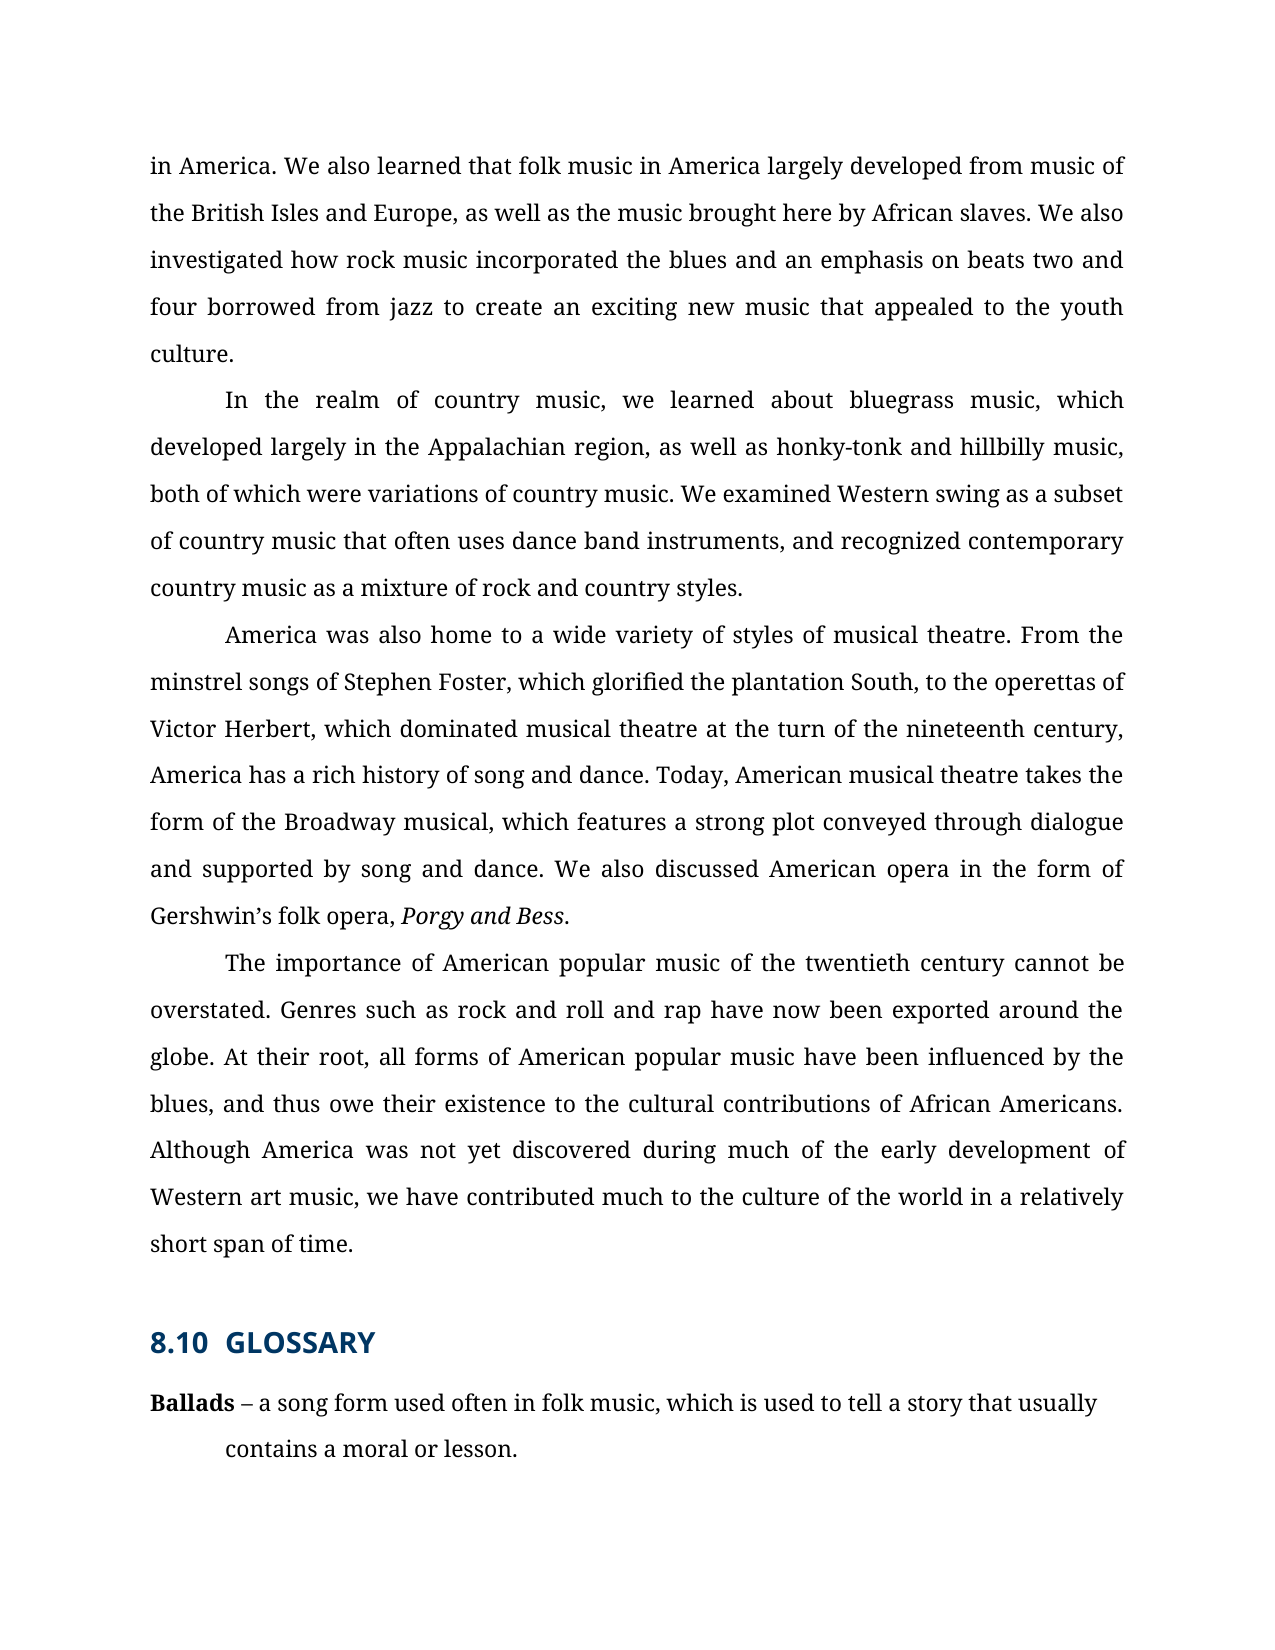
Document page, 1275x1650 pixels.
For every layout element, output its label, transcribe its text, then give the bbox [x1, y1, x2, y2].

text In the realm of country music, we learned about bluegrass music, which developed largely in the Appalachian region, as well as honky-tonk and hillbilly music, both of which were variations of country music. We examined Western swing as a subset of country music that often uses dance band instruments, and recognized contemporary country music as a mixture of rock and country styles. [150, 384, 1125, 603]
text America was also home to a wide variety of styles of musical theatre. From the minstrel songs of Stephen Foster, which glorified the plantation South, to the operettas of Victor Herbert, which dominated musical theatre at the turn of the nineteenth century, America has a rich history of song and dance. Today, American musical theatre takes the form of the Broadway musical, which features a strong plot conveyed through dialogue and supported by song and dance. We also discussed American opera in the form of Gershwin’s folk opera, Porgy and Bess. [150, 619, 1125, 931]
subtitle GLOSSARY [150, 1322, 1125, 1362]
text Ballads – a song form used often in folk music, which is used to tell a story that usually contains a moral or lesson. [150, 1387, 1125, 1465]
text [150, 150, 1125, 369]
text The importance of American popular music of the twentieth century cannot be overstated. Genres such as rock and roll and rap have now been exported around the globe. At their root, all forms of American popular music have been influenced by the blues, and thus owe their existence to the cultural contributions of African Americans. Although America was not yet discovered during much of the early development of Western art music, we have contributed much to the culture of the world in a relatively short span of time. [150, 947, 1125, 1259]
